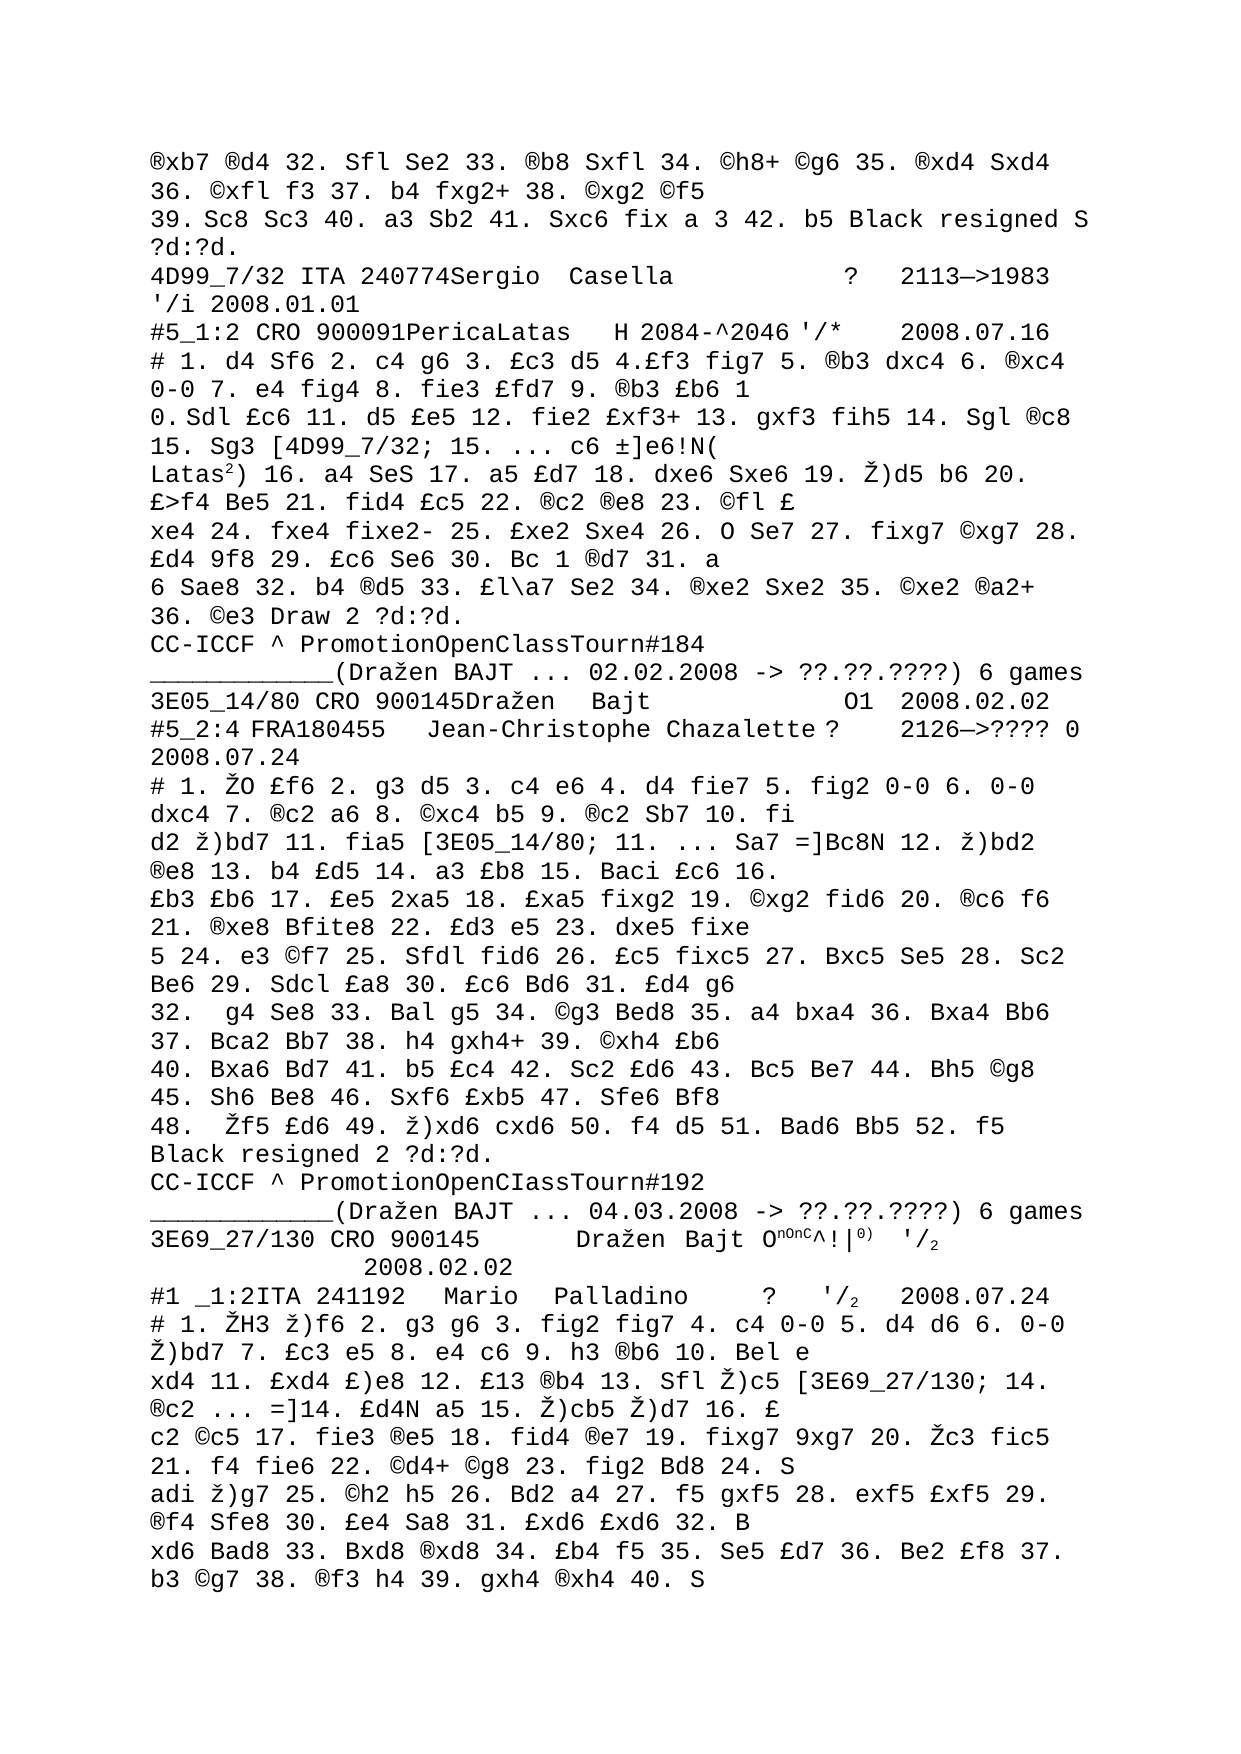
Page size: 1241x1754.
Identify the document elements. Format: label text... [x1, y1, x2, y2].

text #5_2:4 FRA 180455 Jean-Christophe Chazalette ? 2126—>???? 0 2008.07.24 [150, 717, 1090, 773]
text ®xb7 ®d4 32. Sfl Se2 33. ®b8 Sxfl 34. ©h8+ ©g6 35. ®xd4 Sxd4 36. ©xfl f3 37. b4 fxg2+ 38. ©xg2 ©f5 [150, 150, 1090, 207]
text (Dražen BAJT ... 02.02.2008 -> ??.??.????) 6 games [150, 660, 1090, 688]
text CC-ICCF ^ PromotionOpenClassTourn#184 [150, 632, 1090, 660]
text 3E05_14/80 CRO 900145 Dražen Bajt O 1 2008.02.02 [150, 688, 1090, 717]
text # 1. ŽO £f6 2. g3 d5 3. c4 e6 4. d4 fie7 5. fig2 0-0 6. 0-0 dxc4 7. ®c2 a6 8. ©xc4 b5 9. ®c2 Sb7 10. fi d2 ž)bd7 11. fia5 [3E05_14/80; 11. ... Sa7 =]Bc8N 12. ž)bd2 ®e8 13. b4 £d5 14. a3 £b8 15. Baci £c6 16. £b3 £b6 17. £e5 2xa5 18. £xa5 fixg2 19. ©xg2 fid6 20. ®c6 f6 21. ®xe8 Bfite8 22. £d3 e5 23. dxe5 fixe 5 24. e3 ©f7 25. Sfdl fid6 26. £c5 fixc5 27. Bxc5 Se5 28. Sc2 Be6 29. Sdcl £a8 30. £c6 Bd6 31. £d4 g6 [150, 773, 1090, 1000]
text 3E69_27/130 CRO 900145 Dražen Bajt O nOnC^!|0) '/2 2008.02.02 [150, 1227, 1090, 1283]
text CC-ICCF ^ PromotionOpenCIassTourn#192 [150, 1170, 1090, 1198]
text 32. g4 Se8 33. Bal g5 34. ©g3 Bed8 35. a4 bxa4 36. Bxa4 Bb6 37. Bca2 Bb7 38. h4 gxh4+ 39. ©xh4 £b6 40. Bxa6 Bd7 41. b5 £c4 42. Sc2 £d6 43. Bc5 Be7 44. Bh5 ©g8 45. Sh6 Be8 46. Sxf6 £xb5 47. Sfe6 Bf8 [150, 1000, 1090, 1113]
text 0. Sdl £c6 11. d5 £e5 12. fie2 £xf3+ 13. gxf3 fih5 14. Sgl ®c8 15. Sg3 [4D99_7/32; 15. ... c6 ±]e6!N( Latas2) 16. a4 SeS 17. a5 £d7 18. dxe6 Sxe6 19. Ž)d5 b6 20. £>f4 Be5 21. fid4 £c5 22. ®c2 ®e8 23. ©fl £ xe4 24. fxe4 fixe2- 25. £xe2 Sxe4 26. O Se7 27. fixg7 ©xg7 28. £d4 9f8 29. £c6 Se6 30. Bc 1 ®d7 31. a 6 Sae8 32. b4 ®d5 33. £l\a7 Se2 34. ®xe2 Sxe2 35. ©xe2 ®a2+ 36. ©e3 Draw 2 ?d:?d. [150, 405, 1090, 632]
text #1 _1:2 ITA 241192 Mario Palladino ? '/2 2008.07.24 [150, 1283, 1090, 1312]
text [150, 1312, 1090, 1595]
text #5_1:2 CRO 900091 Perica Latas H 2084-^2046 '/* 2008.07.16 [150, 320, 1090, 348]
text 48. Žf5 £d6 49. ž)xd6 cxd6 50. f4 d5 51. Bad6 Bb5 52. f5 Black resigned 2 ?d:?d. [150, 1113, 1090, 1170]
text 39. Sc8 Sc3 40. a3 Sb2 41. Sxc6 fix a 3 42. b5 Black resigned S ?d:?d. [150, 207, 1090, 263]
text 4D99_7/32 ITA 240774 Sergio Casella ? 2113—>1983 '/i 2008.01.01 [150, 263, 1090, 320]
text # 1. d4 Sf6 2. c4 g6 3. £c3 d5 4.£f3 fig7 5. ®b3 dxc4 6. ®xc4 0-0 7. e4 fig4 8. fie3 £fd7 9. ®b3 £b6 1 [150, 348, 1090, 405]
text (Dražen BAJT ... 04.03.2008 -> ??.??.????) 6 games [150, 1198, 1090, 1227]
